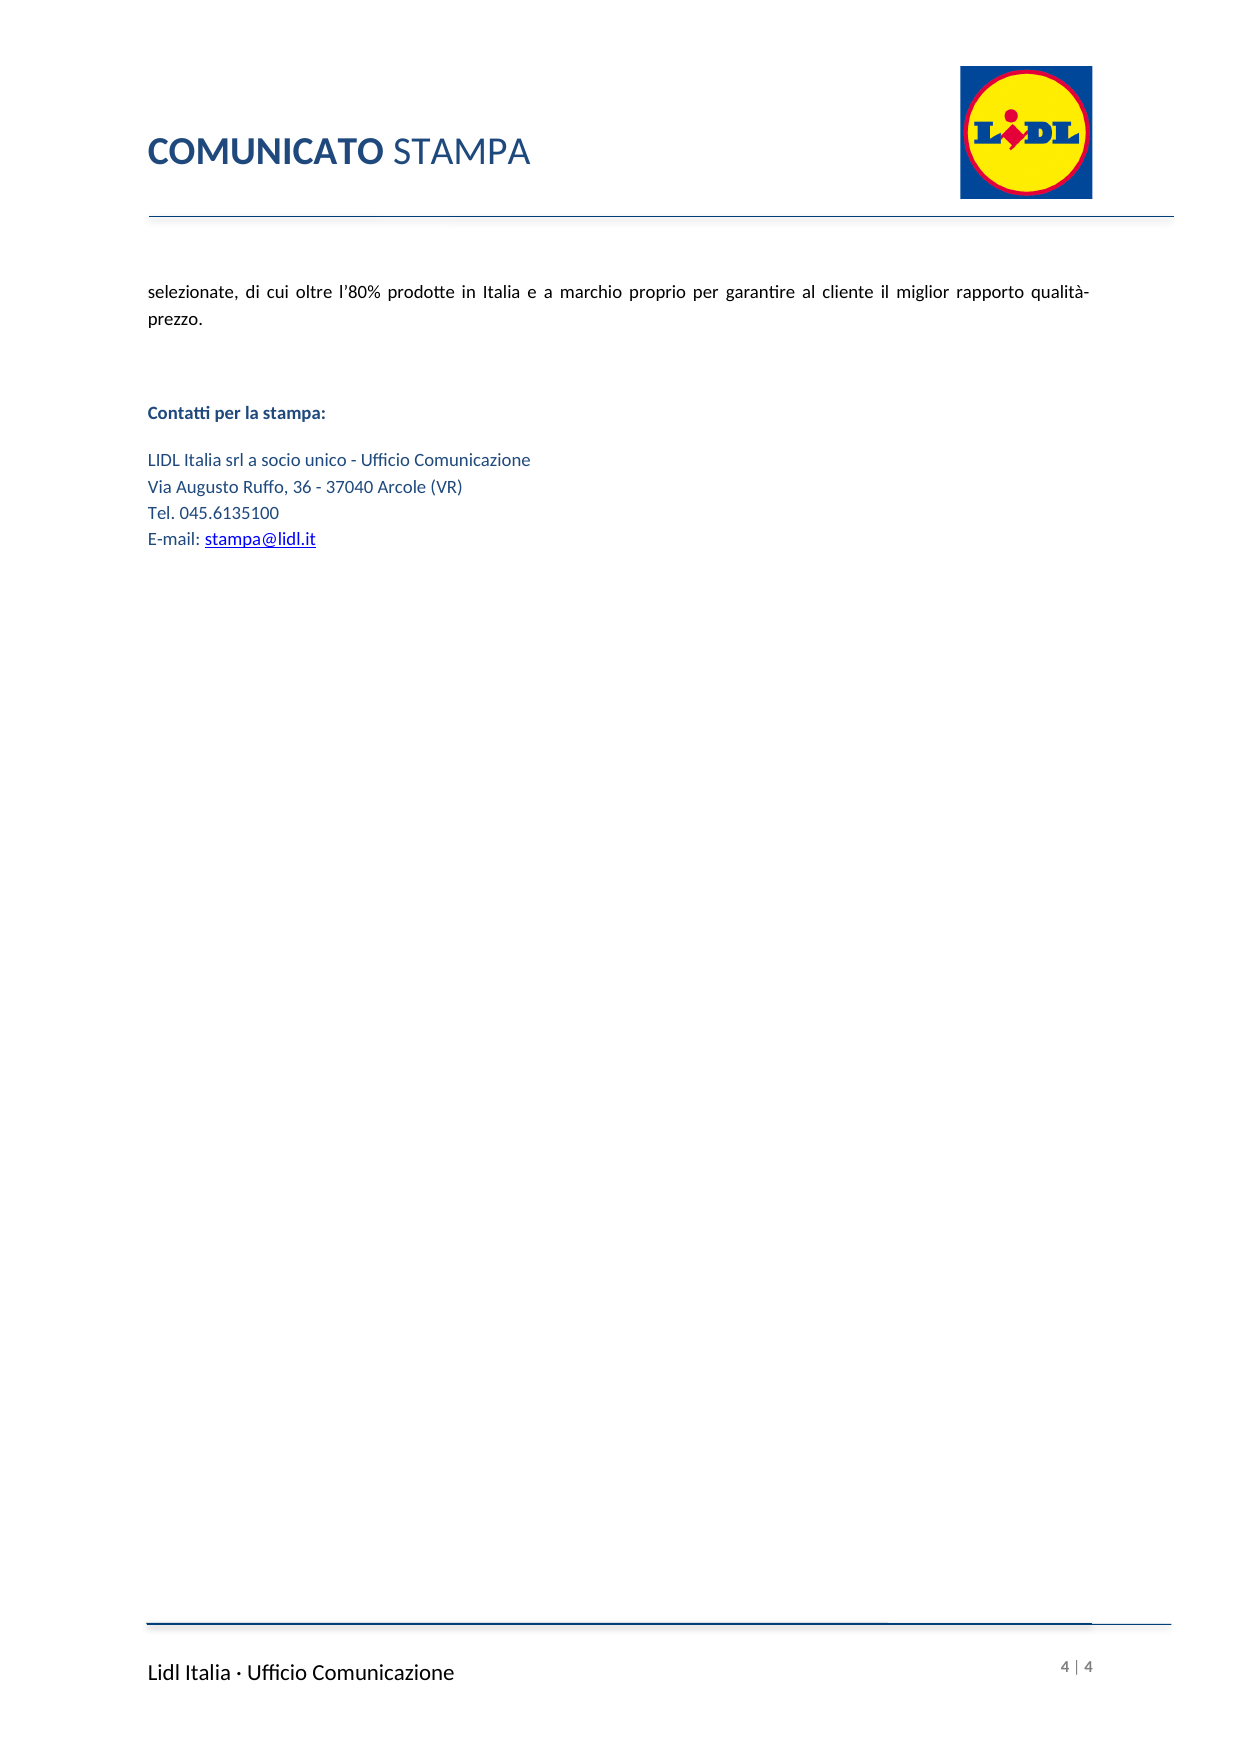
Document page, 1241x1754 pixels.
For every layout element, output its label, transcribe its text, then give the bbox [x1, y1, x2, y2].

text Via Augusto Ruffo, 36 - 37040 Arcole (VR) [148, 475, 1092, 498]
text E-mail: stampa@lidl.it [148, 528, 1092, 551]
picture [960, 66, 1093, 199]
text LIDL Italia srl a socio unico - Ufficio Comunicazione [148, 448, 1092, 471]
text Tel. 045.6135100 [148, 501, 1092, 524]
text Contatti per la stampa: [148, 401, 1092, 424]
